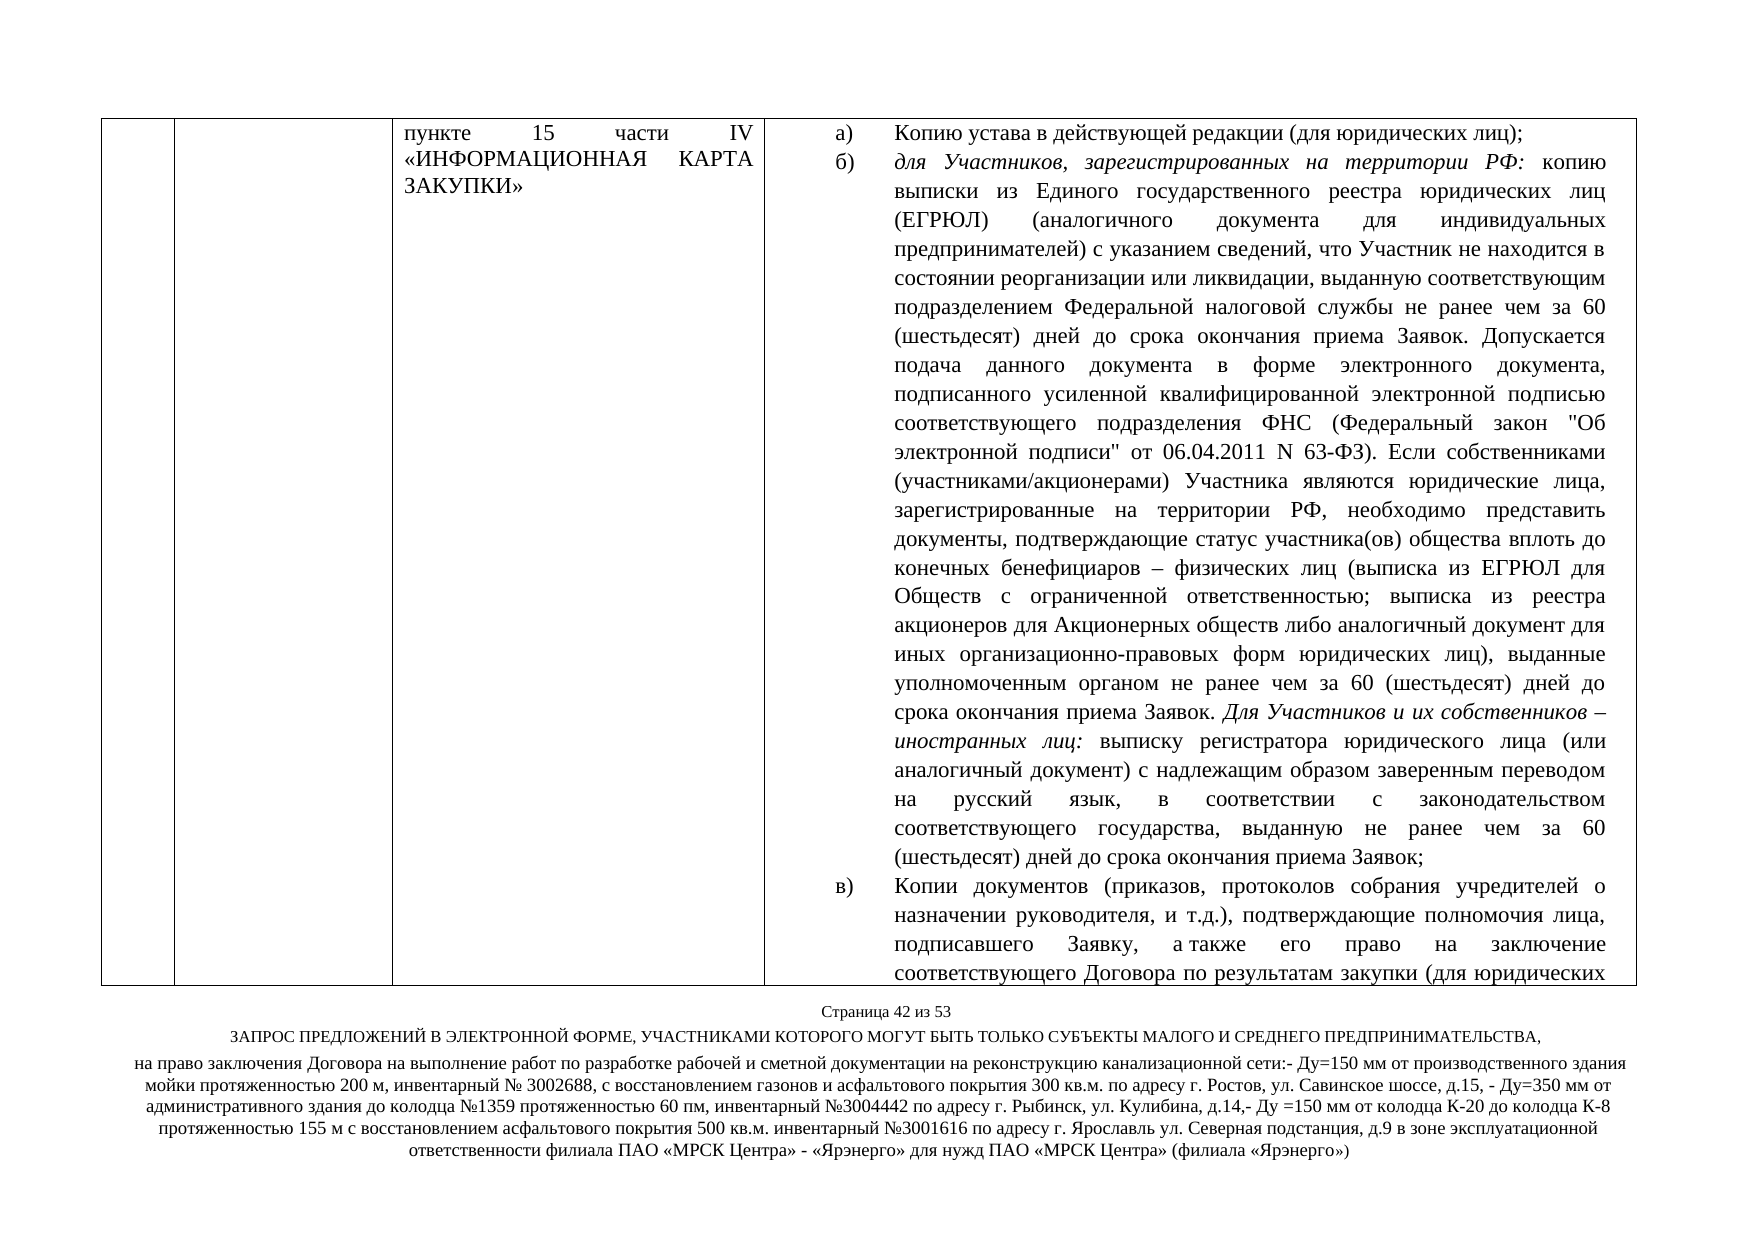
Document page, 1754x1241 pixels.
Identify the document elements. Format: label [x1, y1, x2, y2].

table_cell [102, 119, 174, 985]
table_cell [393, 119, 764, 985]
table_cell [175, 119, 392, 985]
table_cell [765, 119, 1636, 985]
